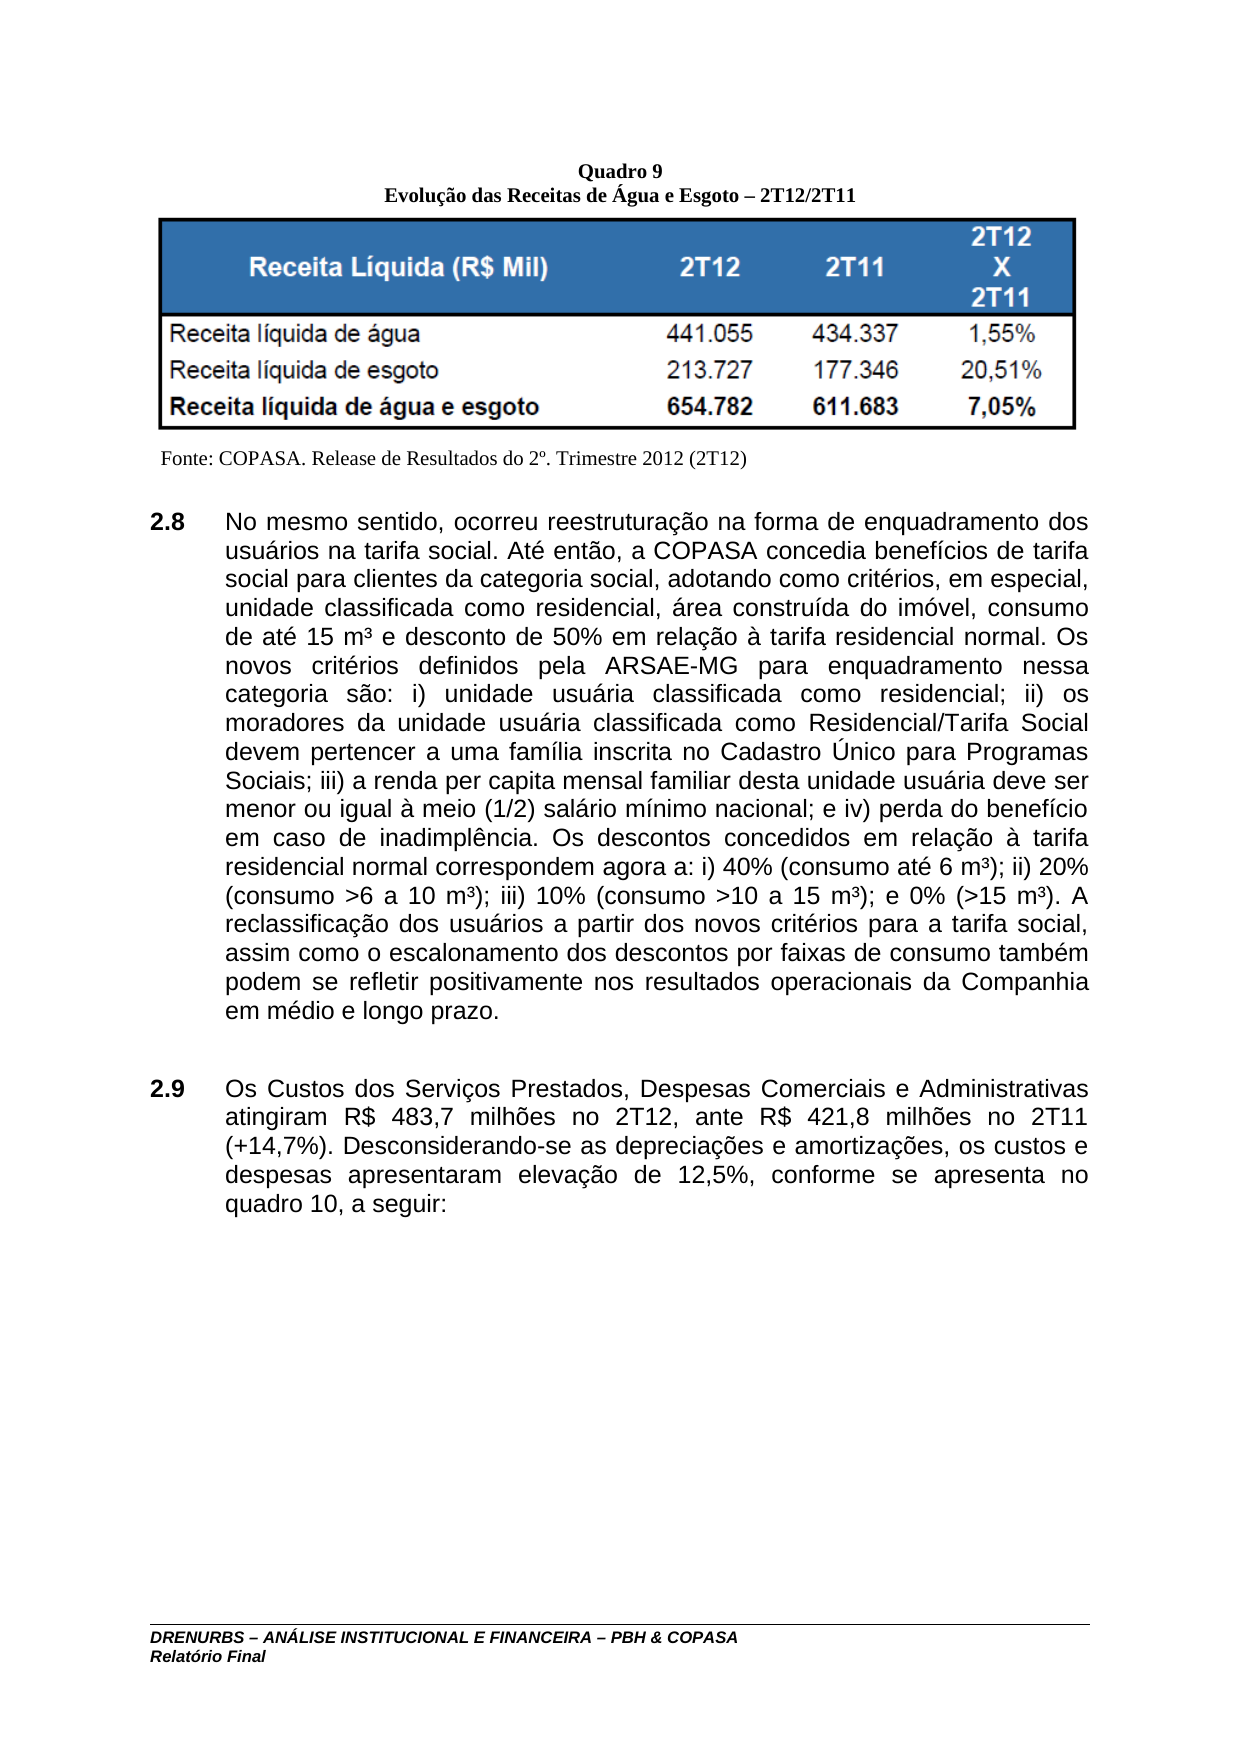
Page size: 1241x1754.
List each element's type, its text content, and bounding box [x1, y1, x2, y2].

text Fonte: COPASA. Release de Resultados do 2º. Trimestre 2012 (2T12) [150, 447, 1090, 470]
list Os Custos dos Serviços Prestados, Despesas Comerciais e Administrativas atingiram R$ 483,7 milhões no 2T12, ante R$ 421,8 milhões no 2T11 (+14,7%). Desconsiderando-se as depreciações e amortizações, os custos e despesas apresentaram elevação de 12,5%, conforme se apresenta no quadro 10, a seguir: [150, 1073, 1090, 1217]
text Evolução das Receitas de Água e Esgoto – 2T12/2T11 [150, 183, 1090, 207]
text Quadro 9 [150, 159, 1090, 183]
list No mesmo sentido, ocorreu reestruturação na forma de enquadramento dos usuários na tarifa social. Até então, a COPASA concedia benefícios de tarifa social para clientes da categoria social, adotando como critérios, em especial, unidade classificada como residencial, área construída do imóvel, consumo de até 15 m³ e desconto de 50% em relação à tarifa residencial normal. Os novos critérios definidos pela ARSAE-MG para enquadramento nessa categoria são: i) unidade usuária classificada como residencial; ii) os moradores da unidade usuária classificada como Residencial/Tarifa Social devem pertencer a uma família inscrita no Cadastro Único para Programas Sociais; iii) a renda per capita mensal familiar desta unidade usuária deve ser menor ou igual à meio (1/2) salário mínimo nacional; e iv) perda do benefício em caso de inadimplência. Os descontos concedidos em relação à tarifa residencial normal correspondem agora a: i) 40% (consumo até 6 m³); ii) 20% (consumo >6 a 10 m³); iii) 10% (consumo >10 a 15 m³); e 0% (>15 m³). A reclassificação dos usuários a partir dos novos critérios para a tarifa social, assim como o escalonamento dos descontos por faixas de consumo também podem se refletir positivamente nos resultados operacionais da Companhia em médio e longo prazo. [150, 507, 1090, 1024]
